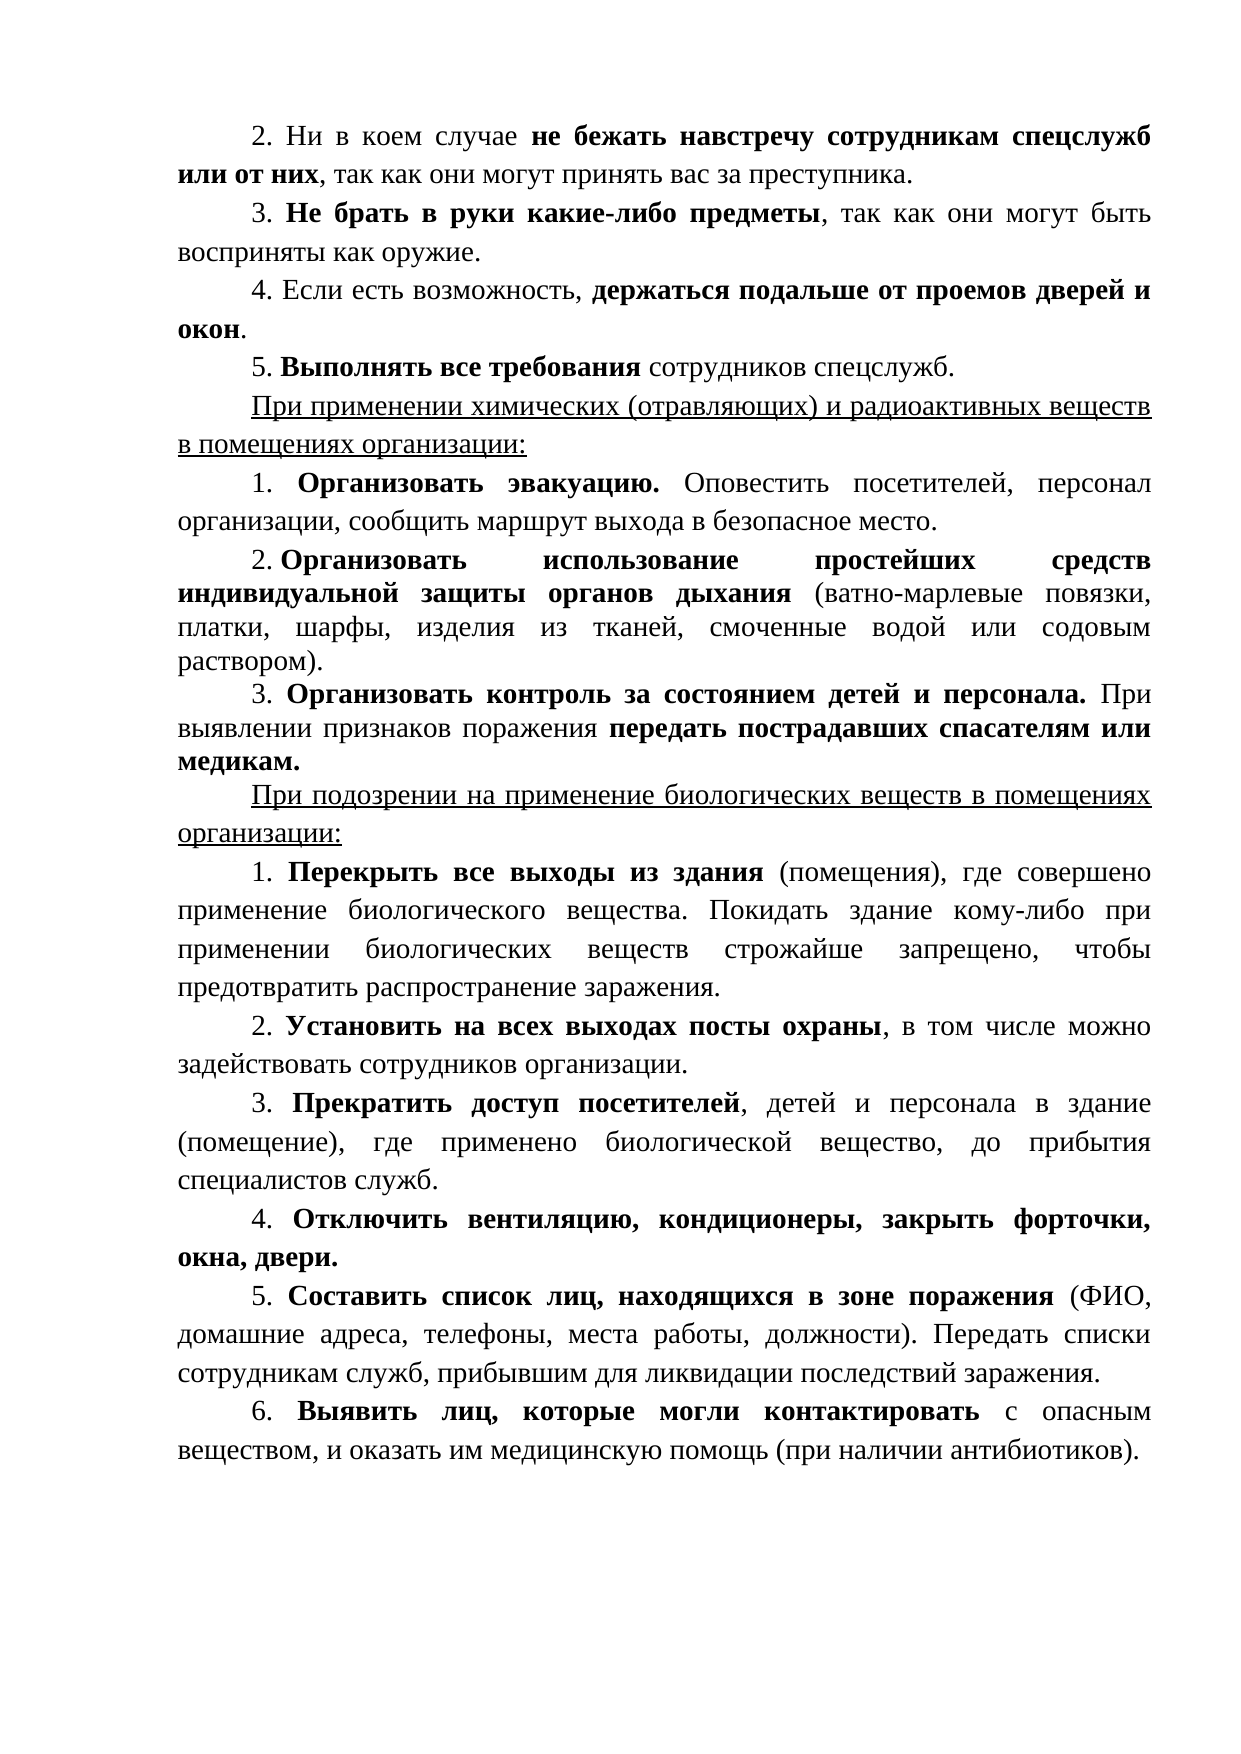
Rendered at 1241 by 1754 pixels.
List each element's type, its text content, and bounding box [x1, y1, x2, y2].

text 5. Составить список лиц, находящихся в зоне поражения (ФИО, домашние адреса, телефоны, места работы, должности). Передать списки сотрудникам служб, прибывшим для ликвидации последствий заражения. [177, 1278, 1152, 1388]
text 6. Выявить лиц, которые могли контактировать с опасным веществом, и оказать им медицинскую помощь (при наличии антибиотиков). [177, 1393, 1152, 1466]
text 3. Не брать в руки какие-либо предметы, так как они могут быть восприняты как оружие. [177, 195, 1152, 267]
text 4. Отключить вентиляцию, кондиционеры, закрыть форточки, окна, двери. [177, 1201, 1152, 1273]
text 1. Перекрыть все выходы из здания (помещения), где совершено применение биологического вещества. Покидать здание кому-либо при применении биологических веществ строжайше запрещено, чтобы предотвратить распространение заражения. [177, 854, 1152, 1003]
text 2. Организовать использование простейших средств индивидуальной защиты органов дыхания (ватно-марлевые повязки, платки, шарфы, изделия из тканей, смоченные водой или содовым раствором). [177, 542, 1152, 676]
text 3. Прекратить доступ посетителей, детей и персонала в здание (помещение), где применено биологической вещество, до прибытия специалистов служб. [177, 1085, 1152, 1196]
text 4. Если есть возможность, держаться подальше от проемов дверей и окон. [177, 272, 1152, 344]
text 3. Организовать контроль за состоянием детей и персонала. При выявлении признаков поражения передать пострадавших спасателям или медикам. [177, 676, 1152, 777]
text 2. Ни в коем случае не бежать навстречу сотрудникам спецслужб или от них, так как они могут принять вас за преступника. [177, 118, 1152, 190]
text 2. Установить на всех выходах посты охраны, в том числе можно задействовать сотрудников организации. [177, 1008, 1152, 1080]
text При применении химических (отравляющих) и радиоактивных веществ в помещениях организации: [177, 388, 1152, 460]
text При подозрении на применение биологических веществ в помещениях организации: [177, 777, 1152, 849]
text 1. Организовать эвакуацию. Оповестить посетителей, персонал организации, сообщить маршрут выхода в безопасное место. [177, 465, 1152, 537]
text 5. Выполнять все требования сотрудников спецслужб. [177, 349, 1152, 383]
